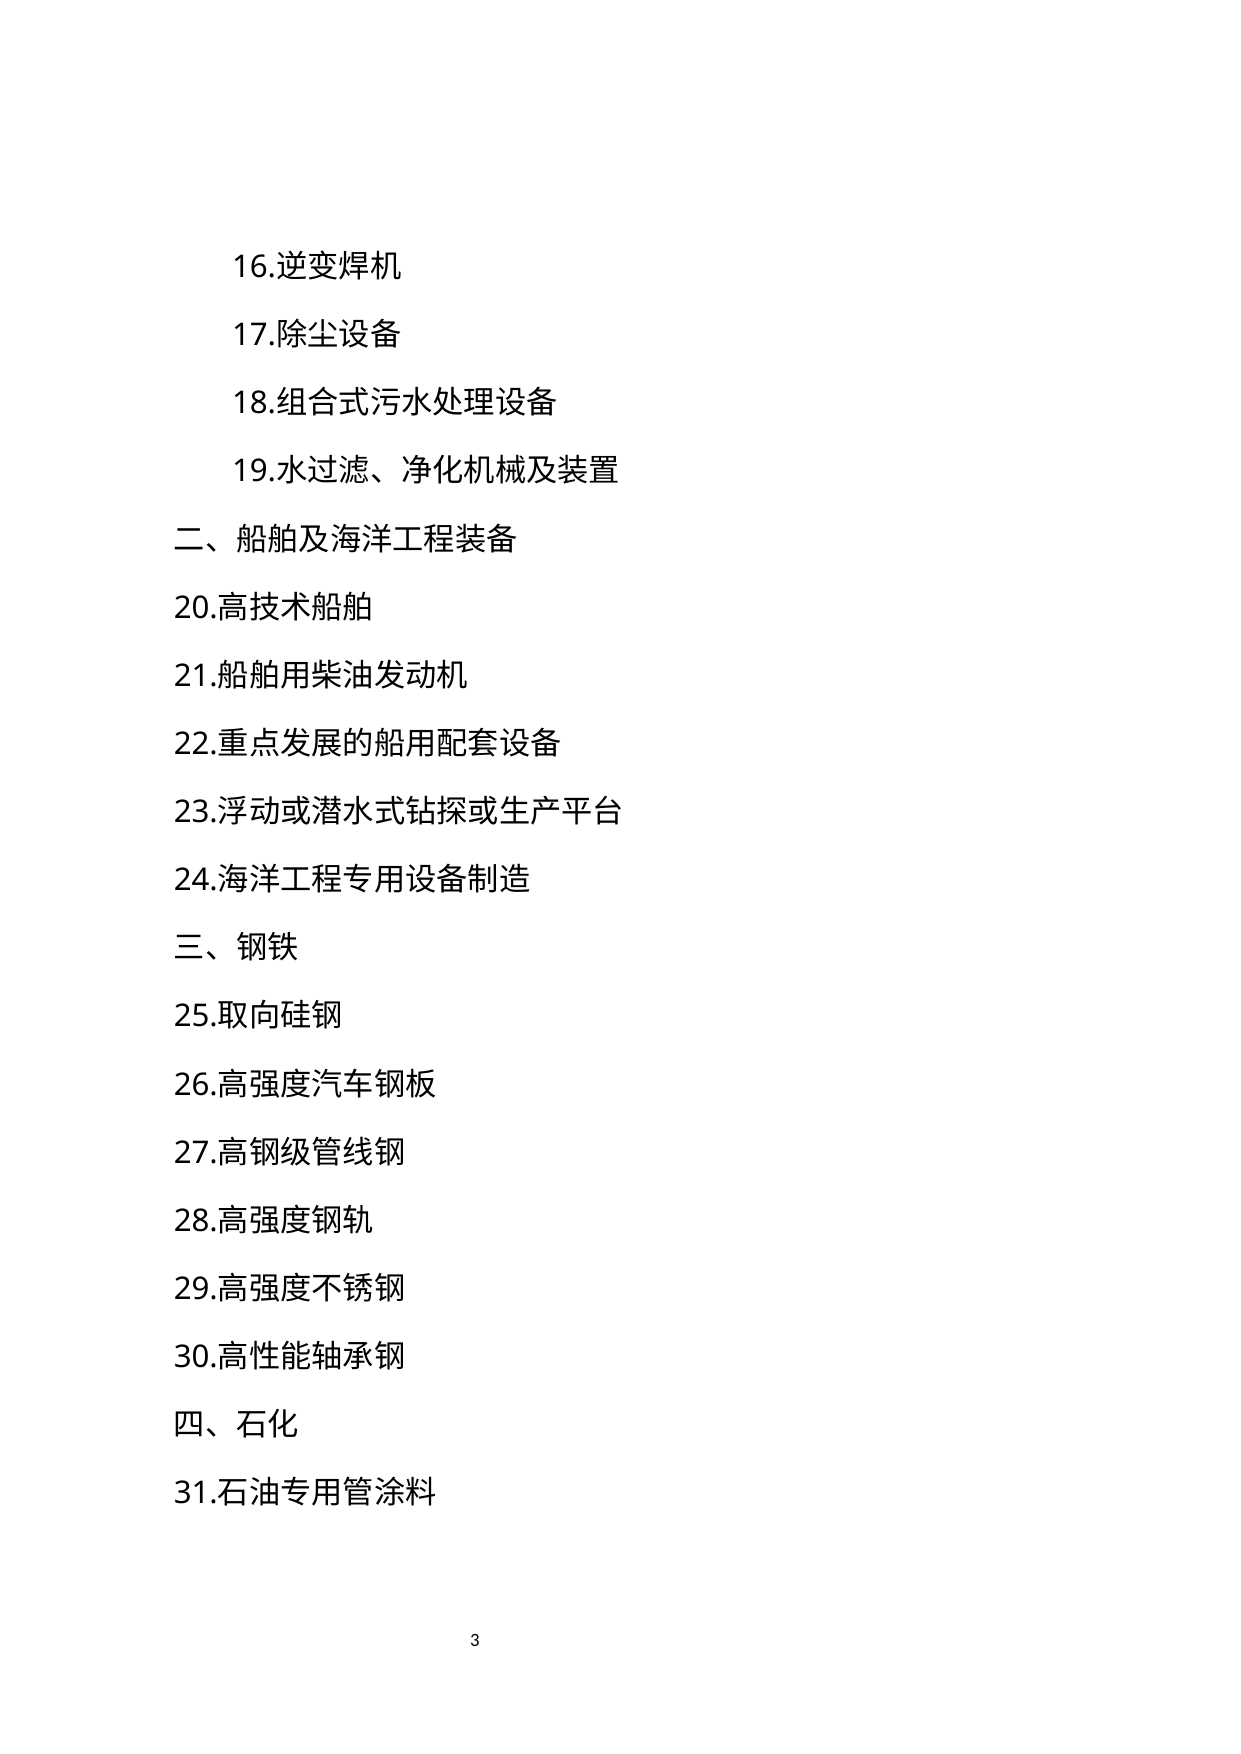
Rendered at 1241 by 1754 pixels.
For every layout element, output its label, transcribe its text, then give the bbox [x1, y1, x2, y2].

list 28.高强度钢轨 [165, 1183, 1075, 1252]
list 21.船舶用柴油发动机 [165, 638, 1075, 707]
list 逆变焊机 [165, 230, 1075, 298]
list 四、石化 [165, 1388, 1075, 1456]
list 23.浮动或潜水式钻探或生产平台 [165, 775, 1075, 843]
list 29.高强度不锈钢 [165, 1252, 1075, 1320]
list 24.海洋工程专用设备制造 [165, 843, 1075, 911]
list 组合式污水处理设备 [165, 366, 1075, 434]
list 31.石油专用管涂料 [165, 1456, 1075, 1524]
list 22.重点发展的船用配套设备 [165, 707, 1075, 775]
list 二、船舶及海洋工程装备 [165, 502, 1075, 570]
list 20.高技术船舶 [165, 570, 1075, 638]
list 三、钢铁 [165, 911, 1075, 979]
list 26.高强度汽车钢板 [165, 1047, 1075, 1115]
list 除尘设备 [165, 298, 1075, 366]
list 30.高性能轴承钢 [165, 1320, 1075, 1388]
list 25.取向硅钢 [165, 979, 1075, 1047]
list 27.高钢级管线钢 [165, 1115, 1075, 1183]
list 水过滤、净化机械及装置 [165, 434, 1075, 502]
